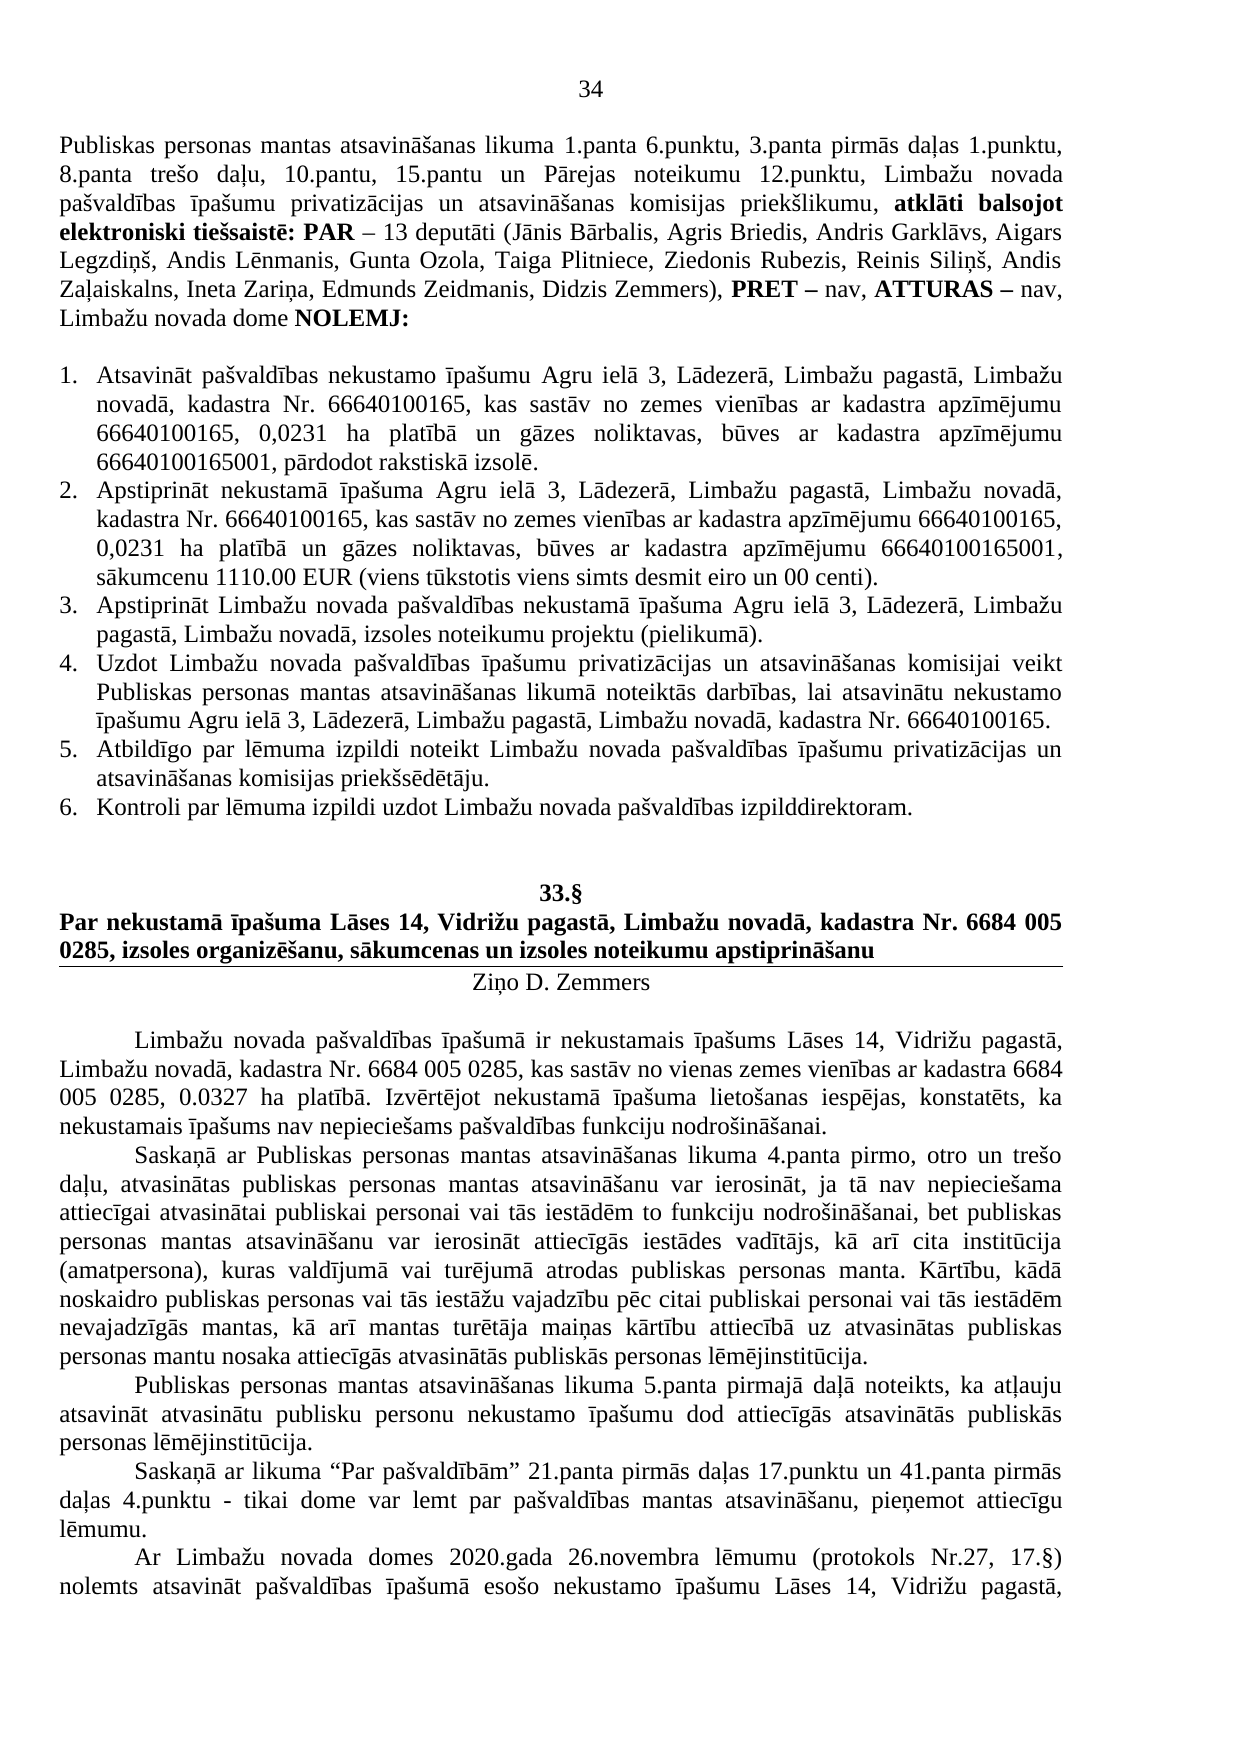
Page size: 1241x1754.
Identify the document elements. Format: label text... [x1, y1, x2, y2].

list Apstiprināt Limbažu novada pašvaldības nekustamā īpašuma Agru ielā 3, Lādezerā, Limbažu pagastā, Limbažu novadā, izsoles noteikumu projektu (pielikumā). [59, 591, 1063, 648]
list Atsavināt pašvaldības nekustamo īpašumu Agru ielā 3, Lādezerā, Limbažu pagastā, Limbažu novadā, kadastra Nr. 66640100165, kas sastāv no zemes vienības ar kadastra apzīmējumu 66640100165, 0,0231 ha platībā un gāzes noliktavas, būves ar kadastra apzīmējumu 66640100165001, pārdodot rakstiskā izsolē. [59, 361, 1063, 476]
list Atbildīgo par lēmuma izpildi noteikt Limbažu novada pašvaldības īpašumu privatizācijas un atsavināšanas komisijas priekšsēdētāju. [59, 734, 1063, 792]
text Saskaņā ar likuma “Par pašvaldībām” 21.panta pirmās daļas 17.punktu un 41.panta pirmās daļas 4.punktu - tikai dome var lemt par pašvaldības mantas atsavināšanu, pieņemot attiecīgu lēmumu. [59, 1456, 1063, 1542]
text Saskaņā ar Publiskas personas mantas atsavināšanas likuma 4.panta pirmo, otro un trešo daļu, atvasinātas publiskas personas mantas atsavināšanu var ierosināt, ja tā nav nepieciešama attiecīgai atvasinātai publiskai personai vai tās iestādēm to funkciju nodrošināšanai, bet publiskas personas mantas atsavināšanu var ierosināt attiecīgās iestādes vadītājs, kā arī cita institūcija (amatpersona), kuras valdījumā vai turējumā atrodas publiskas personas manta. Kārtību, kādā noskaidro publiskas personas vai tās iestāžu vajadzību pēc citai publiskai personai vai tās iestādēm nevajadzīgās mantas, kā arī mantas turētāja maiņas kārtību attiecībā uz atvasinātas publiskas personas mantu nosaka attiecīgās atvasinātās publiskās personas lēmējinstitūcija. [59, 1140, 1063, 1370]
text Ziņo D. Zemmers [59, 967, 1063, 996]
list Uzdot Limbažu novada pašvaldības īpašumu privatizācijas un atsavināšanas komisijai veikt Publiskas personas mantas atsavināšanas likumā noteiktās darbības, lai atsavinātu nekustamo īpašumu Agru ielā 3, Lādezerā, Limbažu pagastā, Limbažu novadā, kadastra Nr. 66640100165. [59, 648, 1063, 734]
text Publiskas personas mantas atsavināšanas likuma 5.panta pirmajā daļā noteikts, ka atļauju atsavināt atvasinātu publisku personu nekustamo īpašumu dod attiecīgās atsavinātās publiskās personas lēmējinstitūcija. [59, 1370, 1063, 1456]
text Par nekustamā īpašuma Lāses 14, Vidrižu pagastā, Limbažu novadā, kadastra Nr. 6684 005 0285, izsoles organizēšanu, sākumcenas un izsoles noteikumu apstiprināšanu [59, 907, 1063, 966]
list Apstiprināt nekustamā īpašuma Agru ielā 3, Lādezerā, Limbažu pagastā, Limbažu novadā, kadastra Nr. 66640100165, kas sastāv no zemes vienības ar kadastra apzīmējumu 66640100165, 0,0231 ha platībā un gāzes noliktavas, būves ar kadastra apzīmējumu 66640100165001, sākumcenu 1110.00 EUR (viens tūkstotis viens simts desmit eiro un 00 centi). [59, 476, 1063, 591]
list Kontroli par lēmuma izpildi uzdot Limbažu novada pašvaldības izpilddirektoram. [59, 792, 1063, 821]
text Limbažu novada pašvaldības īpašumā ir nekustamais īpašums Lāses 14, Vidrižu pagastā, Limbažu novadā, kadastra Nr. 6684 005 0285, kas sastāv no vienas zemes vienības ar kadastra 6684 005 0285, 0.0327 ha platībā. Izvērtējot nekustamā īpašuma lietošanas iespējas, konstatēts, ka nekustamais īpašums nav nepieciešams pašvaldības funkciju nodrošināšanai. [59, 1025, 1063, 1140]
text 33.§ [59, 878, 1063, 907]
